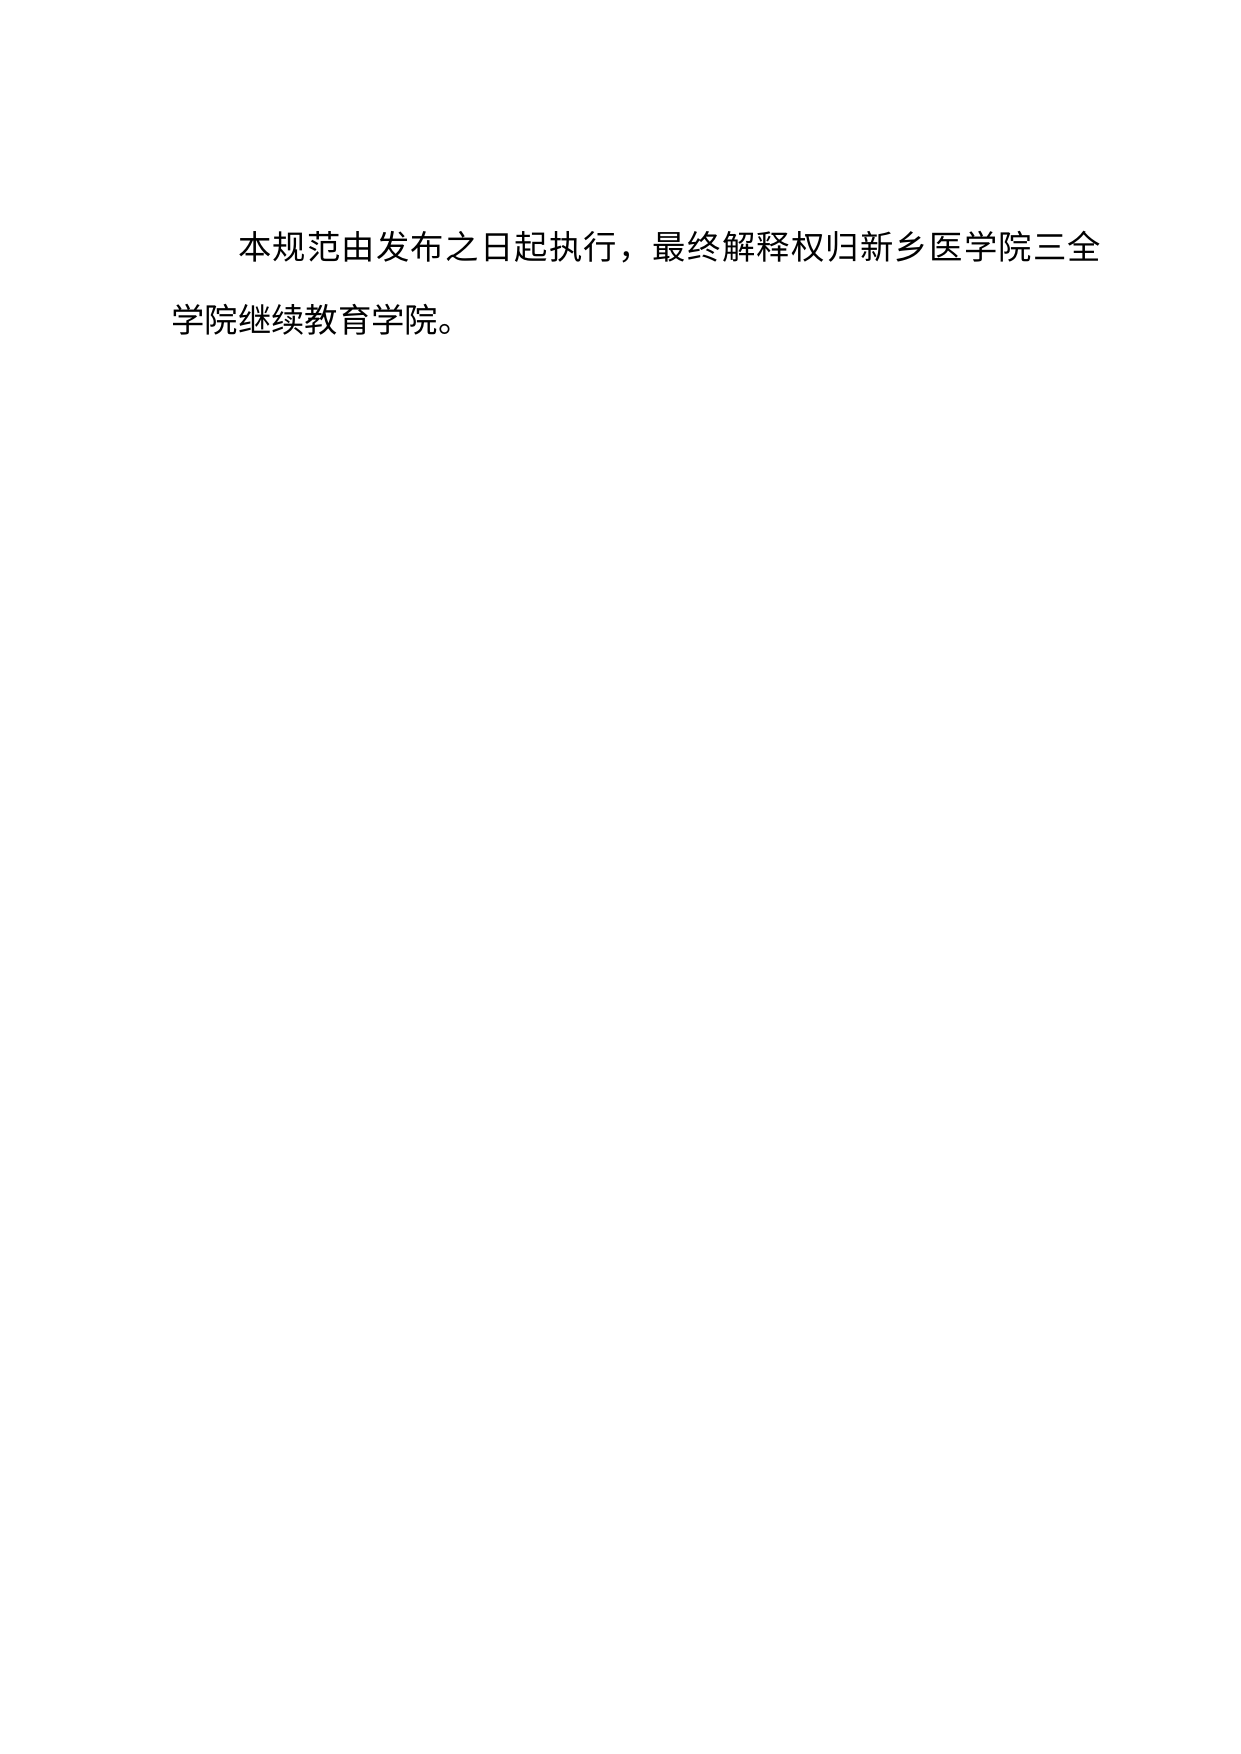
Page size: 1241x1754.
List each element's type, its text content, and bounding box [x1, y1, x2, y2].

text 本规范由发布之日起执行，最终解释权归新乡医学院三全学院继续教育学院。 [171, 221, 1102, 342]
